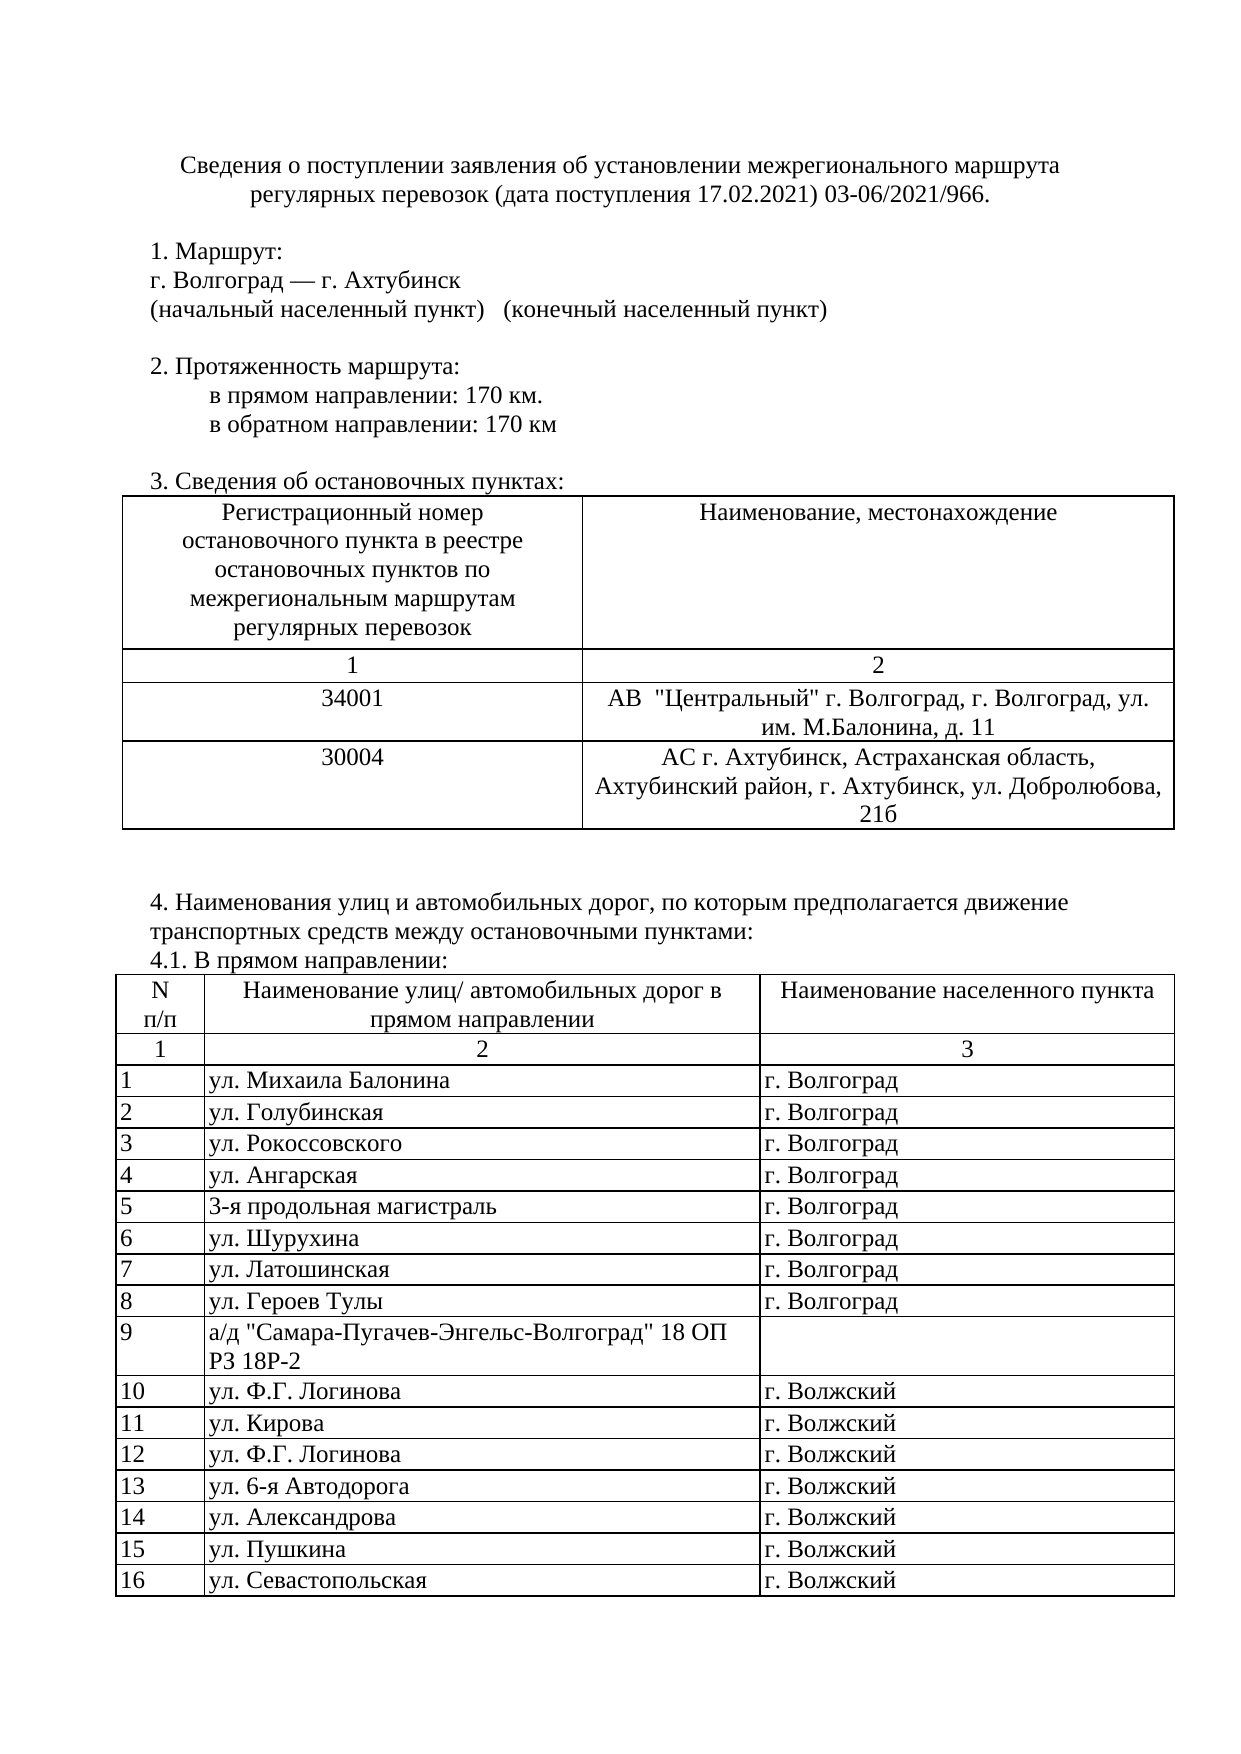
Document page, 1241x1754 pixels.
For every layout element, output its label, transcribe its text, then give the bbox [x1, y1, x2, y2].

table_header Наименование улиц/ автомобильных дорог в прямом направлении [205, 975, 759, 1033]
table_cell 2 [205, 1034, 759, 1064]
table_cell г. Волгоград [761, 1160, 1174, 1190]
text 4.1. В прямом направлении: [150, 945, 1090, 973]
table_cell 11 [117, 1408, 204, 1438]
table_cell г. Волжский [761, 1502, 1174, 1532]
table_cell 10 [117, 1376, 204, 1406]
table_cell г. Волгоград [761, 1066, 1174, 1096]
text 2. Протяженность маршрута: [150, 351, 1090, 380]
table_cell 14 [117, 1502, 204, 1532]
table_cell ул. Михаила Балонина [205, 1066, 759, 1096]
table_header Наименование населенного пункта [761, 975, 1174, 1033]
table_header Наименование, местонахождение [583, 497, 1173, 648]
table_cell ул. Шурухина [205, 1223, 759, 1253]
table_cell 3 [761, 1034, 1174, 1064]
table_cell г. Волжский [761, 1565, 1174, 1595]
table_cell 6 [117, 1223, 204, 1253]
text (начальный населенный пункт) (конечный населенный пункт) [150, 294, 1090, 322]
table_cell г. Волжский [761, 1439, 1174, 1469]
table_cell г. Волгоград [761, 1223, 1174, 1253]
table_cell ул. Александрова [205, 1502, 759, 1532]
table_cell г. Волжский [761, 1534, 1174, 1563]
table_cell г. Волгоград [761, 1192, 1174, 1221]
table_cell г. Волгоград [761, 1286, 1174, 1316]
table_cell ул. 6-я Автодорога [205, 1471, 759, 1501]
table_cell ул. Ф.Г. Логинова [205, 1439, 759, 1469]
table_cell 8 [117, 1286, 204, 1316]
table_cell 2 [117, 1097, 204, 1127]
table_cell 34001 [123, 683, 582, 740]
table_cell АВ "Центральный" г. Волгоград, г. Волгоград, ул. им. М.Балонина, д. 11 [583, 683, 1173, 740]
table_cell 30004 [123, 742, 582, 828]
table_cell ул. Рокоссовского [205, 1129, 759, 1158]
table_cell 5 [117, 1192, 204, 1221]
table_cell 7 [117, 1255, 204, 1284]
table_cell ул. Голубинская [205, 1097, 759, 1127]
table_cell 1 [123, 650, 582, 681]
table_cell г. Волжский [761, 1376, 1174, 1406]
table_cell 4 [117, 1160, 204, 1190]
text 1. Маршрут: [150, 236, 1090, 265]
table_cell 1 [117, 1034, 204, 1064]
table_header Регистрационный номер остановочного пункта в реестре остановочных пунктов по межрегиональным маршрутам регулярных перевозок [123, 497, 582, 648]
text г. Волгоград — г. Ахтубинск [150, 265, 1090, 294]
table_cell 3-я продольная магистраль [205, 1192, 759, 1221]
table_cell г. Волгоград [761, 1255, 1174, 1284]
table_cell ул. Героев Тулы [205, 1286, 759, 1316]
table_cell 1 [117, 1066, 204, 1096]
text Сведения о поступлении заявления об установлении межрегионального маршрута регулярных перевозок (дата поступления 17.02.2021) 03-06/2021/966. [150, 150, 1090, 207]
table_cell 12 [117, 1439, 204, 1469]
table_cell ул. Севастопольская [205, 1565, 759, 1595]
table_cell г. Волжский [761, 1408, 1174, 1438]
text 3. Сведения об остановочных пунктах: [150, 466, 1090, 495]
text в обратном направлении: 170 км [150, 409, 1090, 437]
table_cell 15 [117, 1534, 204, 1563]
table_cell ул. Кирова [205, 1408, 759, 1438]
table_cell ул. Ангарская [205, 1160, 759, 1190]
table_cell ул. Ф.Г. Логинова [205, 1376, 759, 1406]
text 4. Наименования улиц и автомобильных дорог, по которым предполагается движение транспортных средств между остановочными пунктами: [150, 887, 1090, 945]
text в прямом направлении: 170 км. [150, 380, 1090, 409]
table_cell ул. Пушкина [205, 1534, 759, 1563]
table_cell г. Волгоград [761, 1129, 1174, 1158]
table_cell а/д "Самара-Пугачев-Энгельс-Волгоград" 18 ОП РЗ 18Р-2 [205, 1317, 759, 1375]
table_cell г. Волгоград [761, 1097, 1174, 1127]
table_cell ул. Латошинская [205, 1255, 759, 1284]
table_header N п/п [117, 975, 204, 1033]
table_cell г. Волжский [761, 1471, 1174, 1501]
table_cell 2 [583, 650, 1173, 681]
table_cell 3 [117, 1129, 204, 1158]
table_cell АС г. Ахтубинск, Астраханская область, Ахтубинский район, г. Ахтубинск, ул. Добролюбова, 21б [583, 742, 1173, 828]
table_cell [761, 1317, 1174, 1375]
table_cell 9 [117, 1317, 204, 1375]
table_cell 16 [117, 1565, 204, 1595]
table_cell 13 [117, 1471, 204, 1501]
